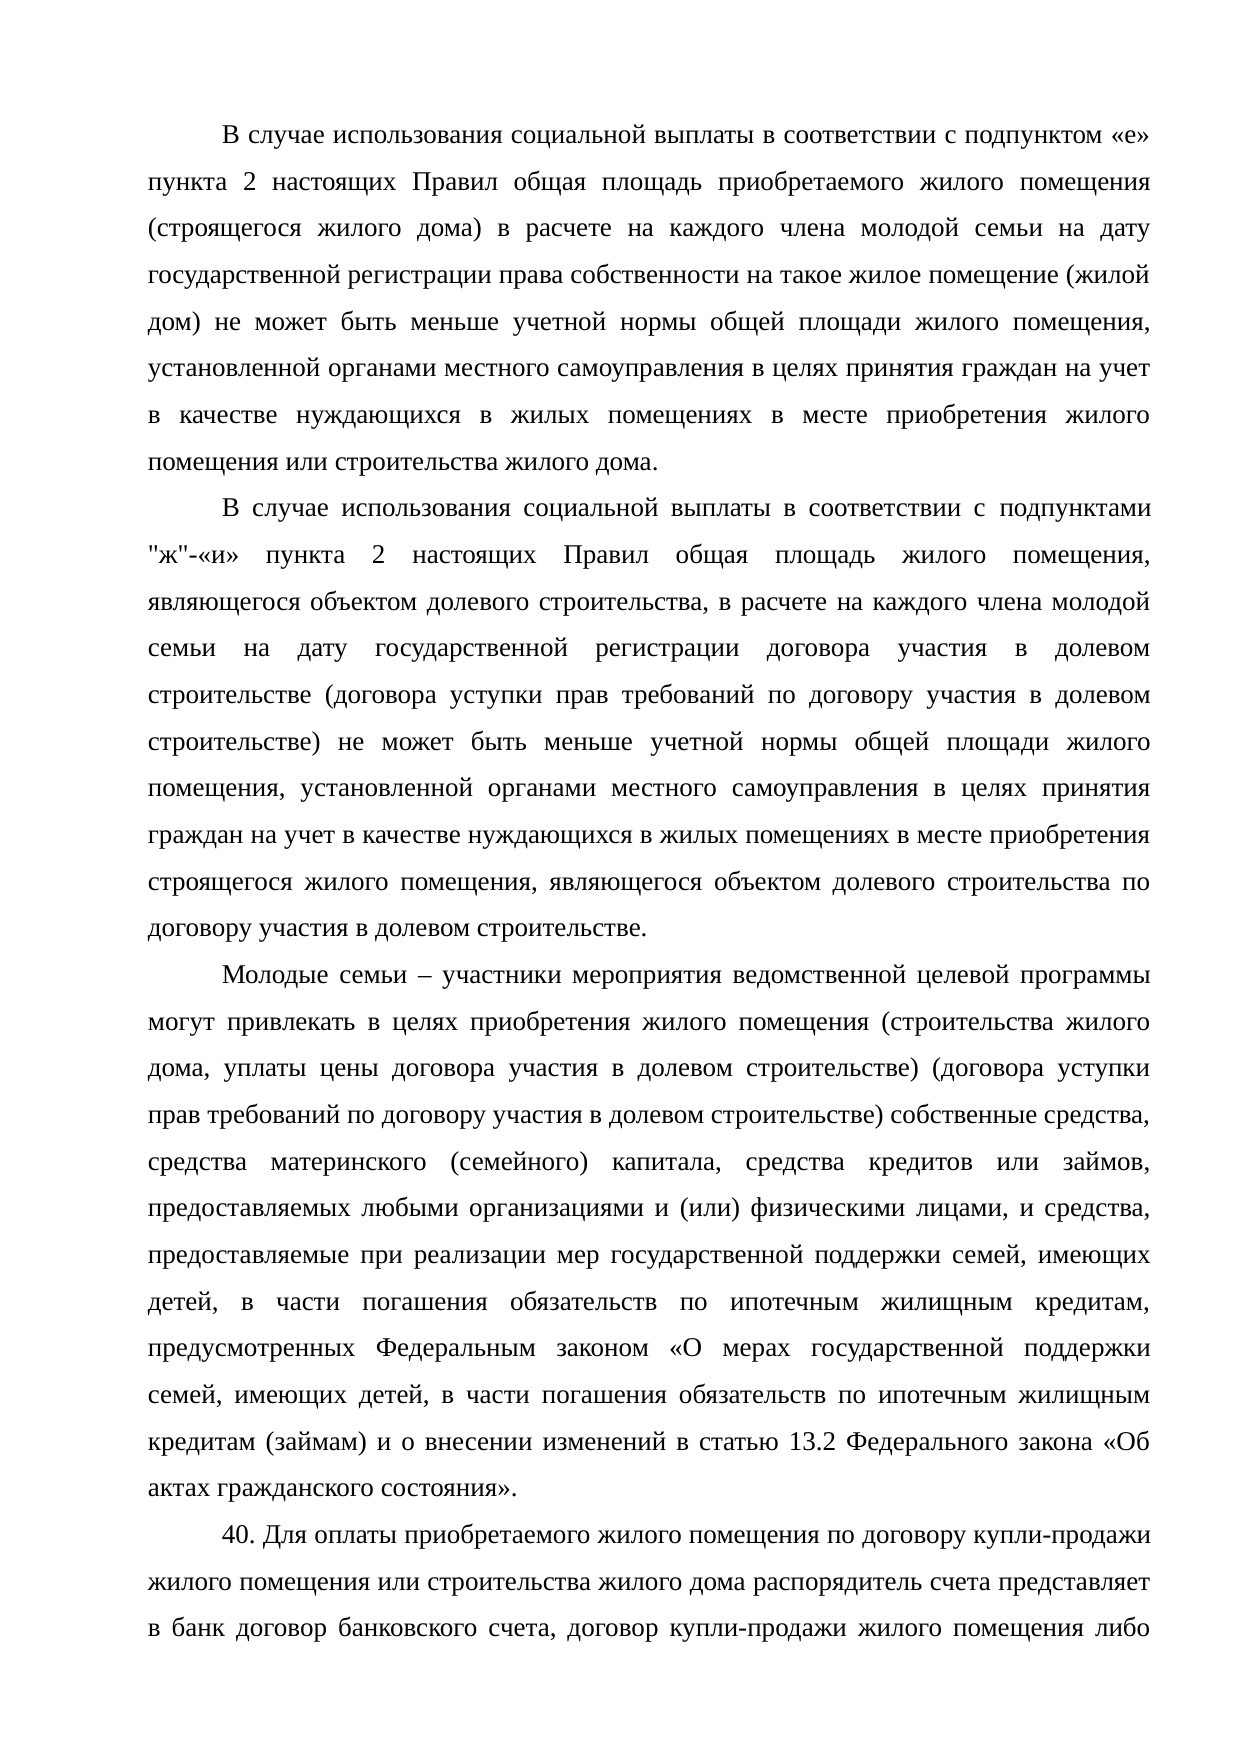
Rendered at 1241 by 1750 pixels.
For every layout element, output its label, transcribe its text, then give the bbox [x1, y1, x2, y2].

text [148, 1518, 1152, 1643]
text В случае использования социальной выплаты в соответствии с подпунктом «е» пункта 2 настоящих Правил общая площадь приобретаемого жилого помещения (строящегося жилого дома) в расчете на каждого члена молодой семьи на дату государственной регистрации права собственности на такое жилое помещение (жилой дом) не может быть меньше учетной нормы общей площади жилого помещения, установленной органами местного самоуправления в целях принятия граждан на учет в качестве нуждающихся в жилых помещениях в месте приобретения жилого помещения или строительства жилого дома. [148, 118, 1152, 476]
text Молодые семьи – участники мероприятия ведомственной целевой программы могут привлекать в целях приобретения жилого помещения (строительства жилого дома, уплаты цены договора участия в долевом строительстве) (договора уступки прав требований по договору участия в долевом строительстве) собственные средства, средства материнского (семейного) капитала, средства кредитов или займов, предоставляемых любыми организациями и (или) физическими лицами, и средства, предоставляемые при реализации мер государственной поддержки семей, имеющих детей, в части погашения обязательств по ипотечным жилищным кредитам, предусмотренных Федеральным законом «О мерах государственной поддержки семей, имеющих детей, в части погашения обязательств по ипотечным жилищным кредитам (займам) и о внесении изменений в статью 13.2 Федерального закона «Об актах гражданского состояния». [148, 958, 1152, 1503]
text В случае использования социальной выплаты в соответствии с подпунктами "ж"-«и» пункта 2 настоящих Правил общая площадь жилого помещения, являющегося объектом долевого строительства, в расчете на каждого члена молодой семьи на дату государственной регистрации договора участия в долевом строительстве (договора уступки прав требований по договору участия в долевом строительстве) не может быть меньше учетной нормы общей площади жилого помещения, установленной органами местного самоуправления в целях принятия граждан на учет в качестве нуждающихся в жилых помещениях в месте приобретения строящегося жилого помещения, являющегося объектом долевого строительства по договору участия в долевом строительстве. [148, 491, 1152, 943]
